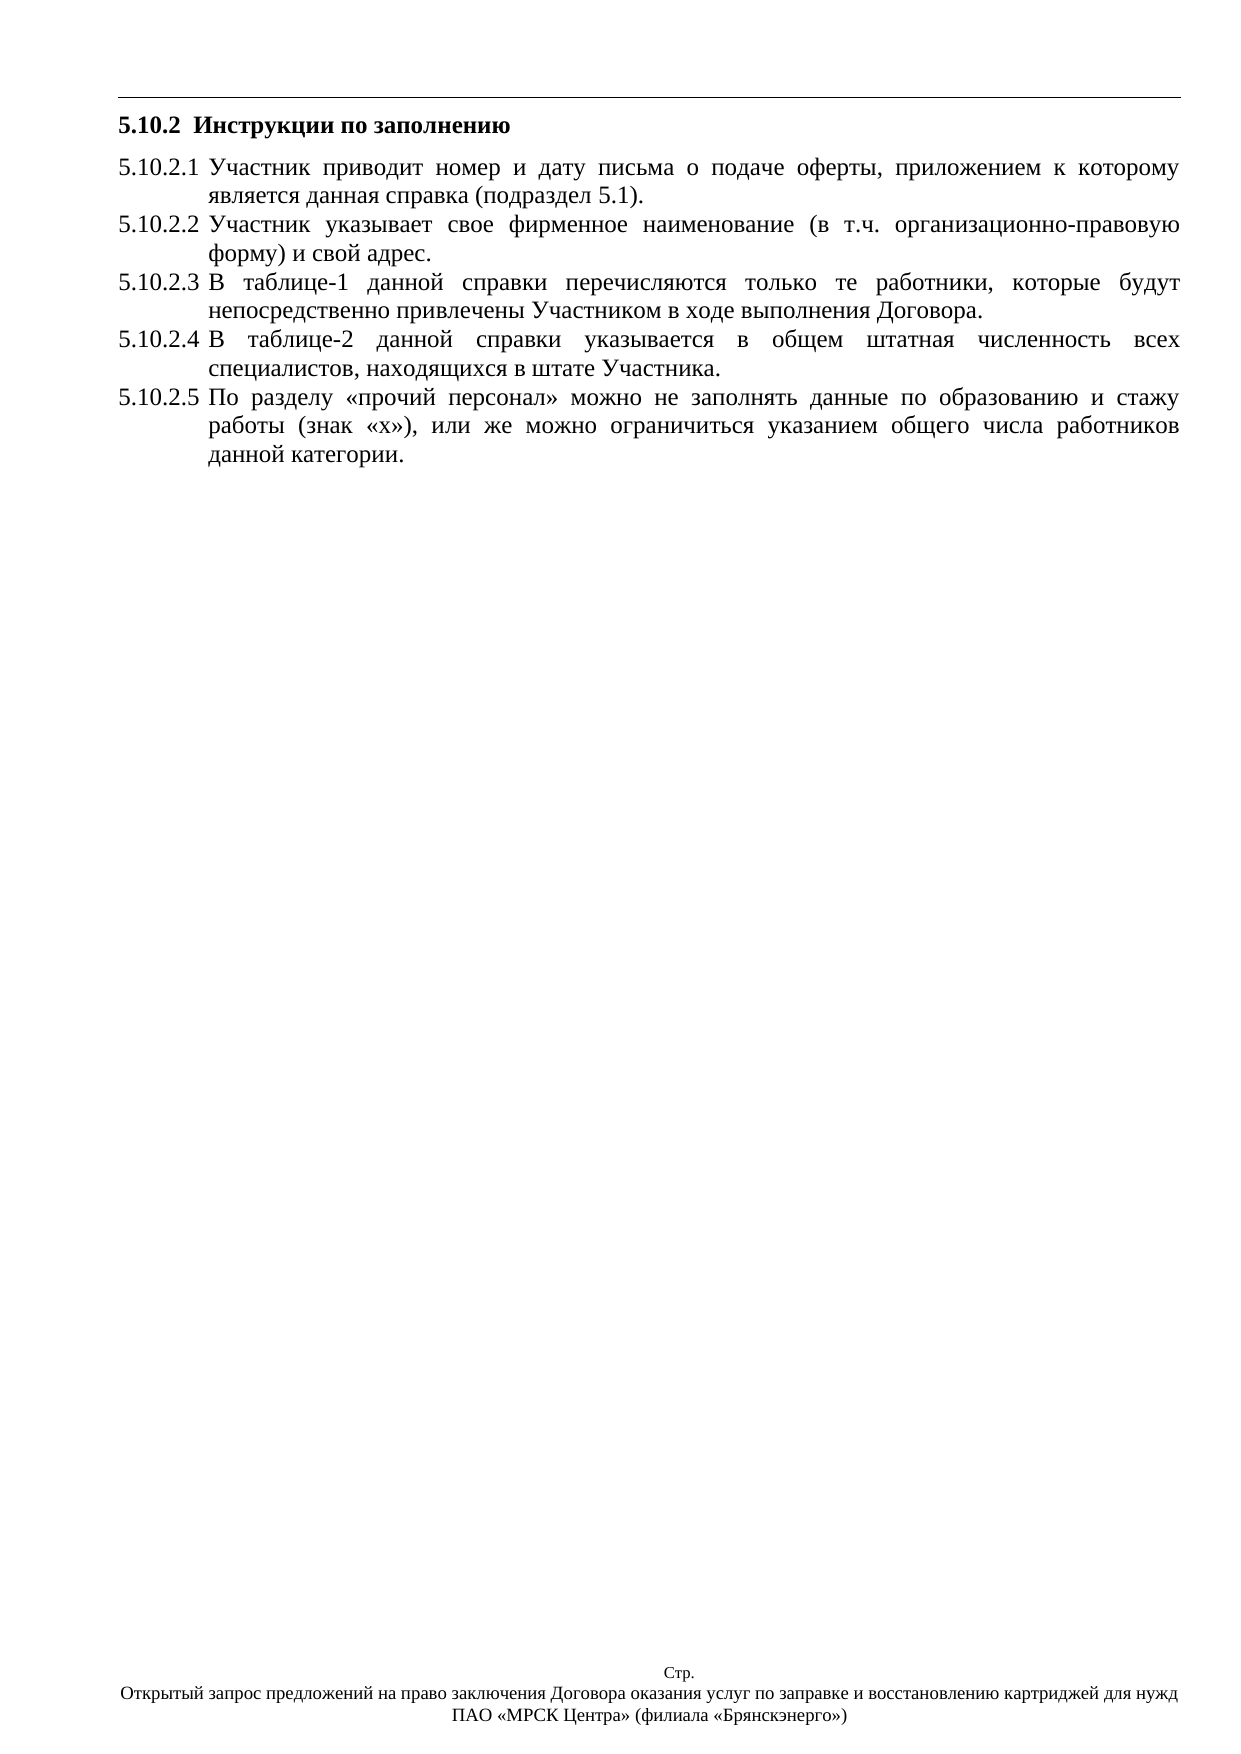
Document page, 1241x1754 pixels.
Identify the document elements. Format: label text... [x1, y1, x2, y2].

list Участник указывает свое фирменное наименование (в т.ч. организационно-правовую форму) и свой адрес. [118, 209, 1181, 267]
list В таблице-2 данной справки указывается в общем штатная численность всех специалистов, находящихся в штате Участника. [118, 324, 1181, 382]
subtitle Инструкции по заполнению [118, 111, 1181, 139]
list Участник приводит номер и дату письма о подаче оферты, приложением к которому является данная справка (подраздел 5.1). [118, 152, 1181, 209]
list В таблице-1 данной справки перечисляются только те работники, которые будут непосредственно привлечены Участником в ходе выполнения Договора. [118, 267, 1181, 324]
list По разделу «прочий персонал» можно не заполнять данные по образованию и стажу работы (знак «х»), или же можно ограничиться указанием общего числа работников данной категории. [118, 382, 1181, 468]
